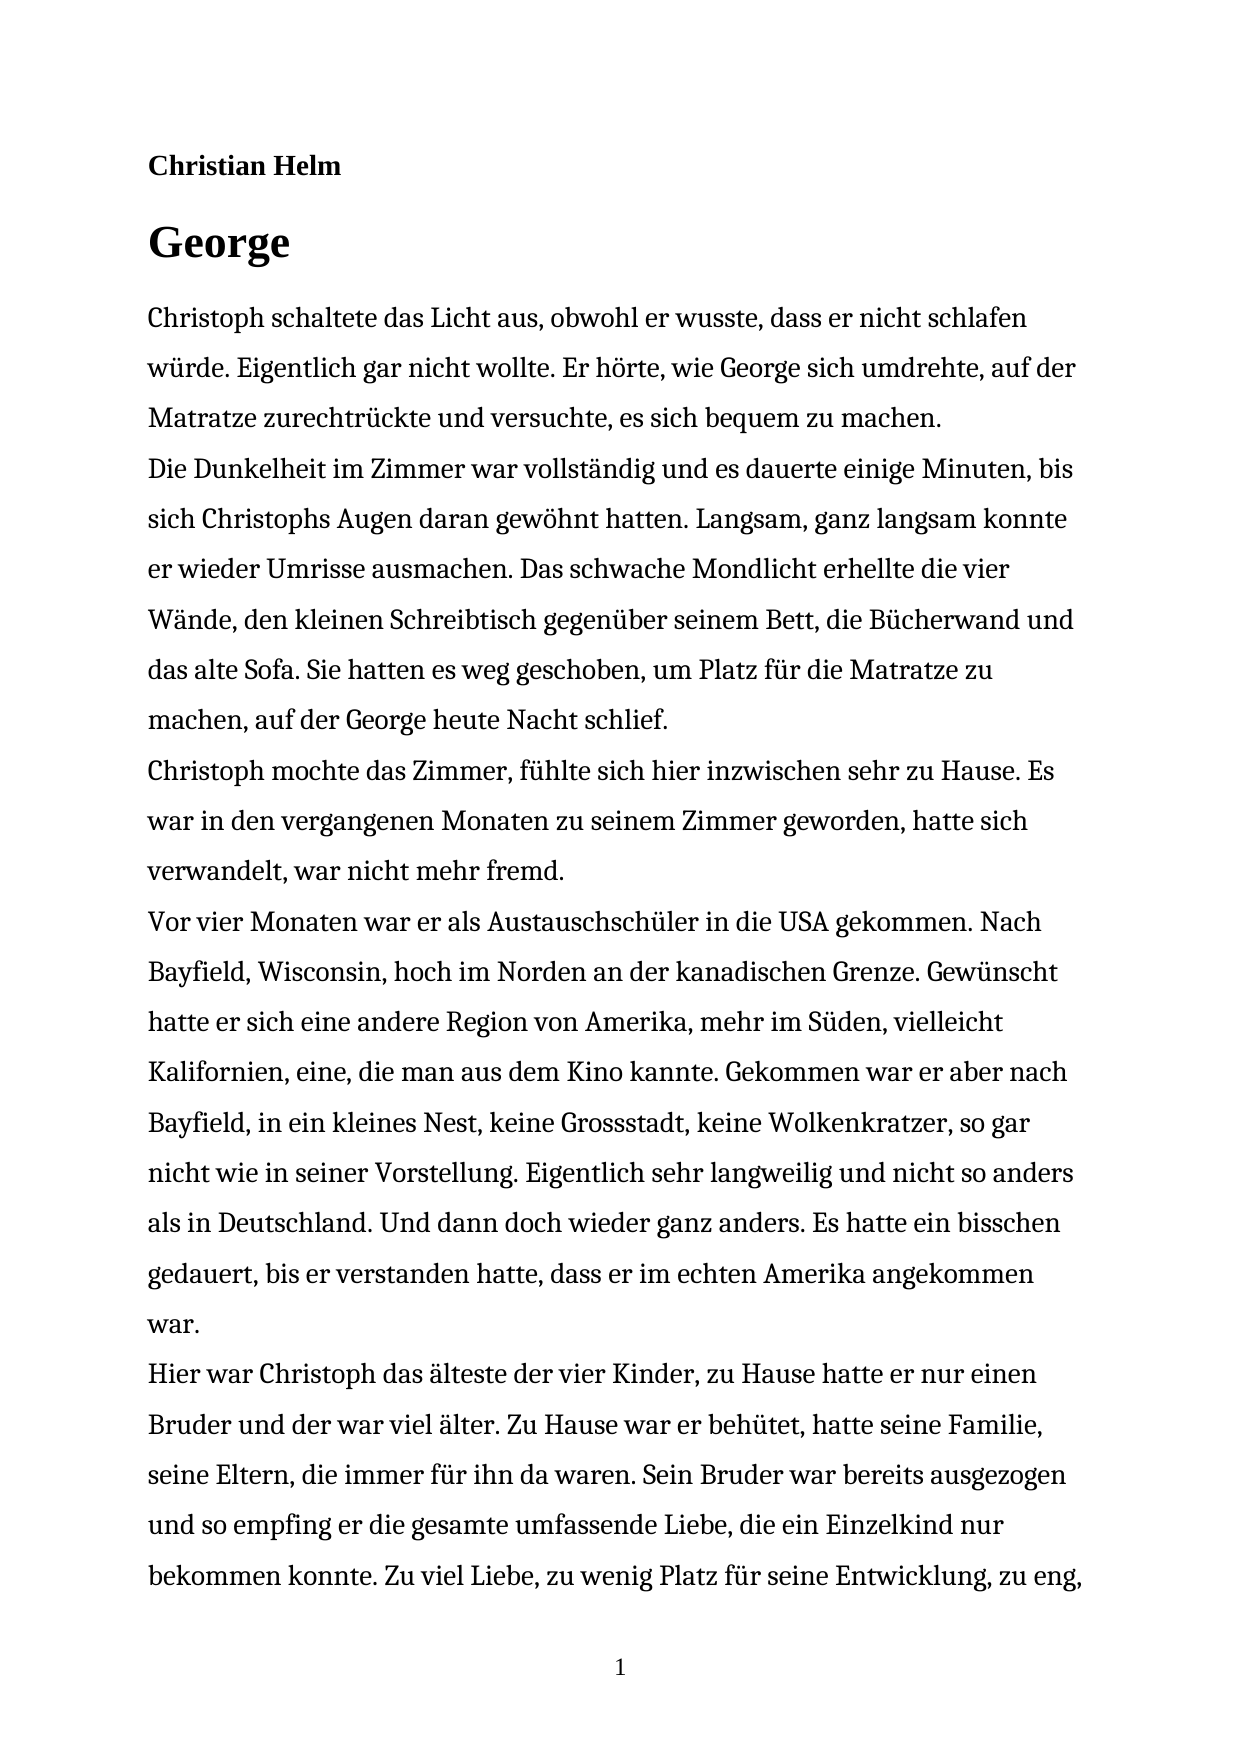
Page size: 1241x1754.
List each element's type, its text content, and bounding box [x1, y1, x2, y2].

text Die Dunkelheit im Zimmer war vollständig und es dauerte einige Minuten, bis sich Christophs Augen daran gewöhnt hatten. Langsam, ganz langsam konnte er wieder Umrisse ausmachen. Das schwache Mondlicht erhellte die vier Wände, den kleinen Schreibtisch gegenüber seinem Bett, die Bücherwand und das alte Sofa. Sie hatten es weg geschoben, um Platz für die Matratze zu machen, auf der George heute Nacht schlief. [148, 452, 1093, 737]
text Christian Helm [148, 148, 1093, 181]
text Christoph schaltete das Licht aus, obwohl er wusste, dass er nicht schlafen würde. Eigentlich gar nicht wollte. Er hörte, wie George sich umdrehte, auf der Matratze zurechtrückte und versuchte, es sich bequem zu machen. [148, 301, 1093, 435]
text Christoph mochte das Zimmer, fühlte sich hier inzwischen sehr zu Hause. Es war in den vergangenen Monaten zu seinem Zimmer geworden, hatte sich verwandelt, war nicht mehr fremd. [148, 754, 1093, 888]
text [148, 1357, 1093, 1592]
text George [148, 215, 1093, 267]
text Vor vier Monaten war er als Austauschschüler in die USA gekommen. Nach Bayfield, Wisconsin, hoch im Norden an der kanadischen Grenze. Gewünscht hatte er sich eine andere Region von Amerika, mehr im Süden, vielleicht Kalifornien, eine, die man aus dem Kino kannte. Gekommen war er aber nach Bayfield, in ein kleines Nest, keine Grossstadt, keine Wolkenkratzer, so gar nicht wie in seiner Vorstellung. Eigentlich sehr langweilig und nicht so anders als in Deutschland. Und dann doch wieder ganz anders. Es hatte ein bisschen gedauert, bis er verstanden hatte, dass er im echten Amerika angekommen war. [148, 905, 1093, 1341]
